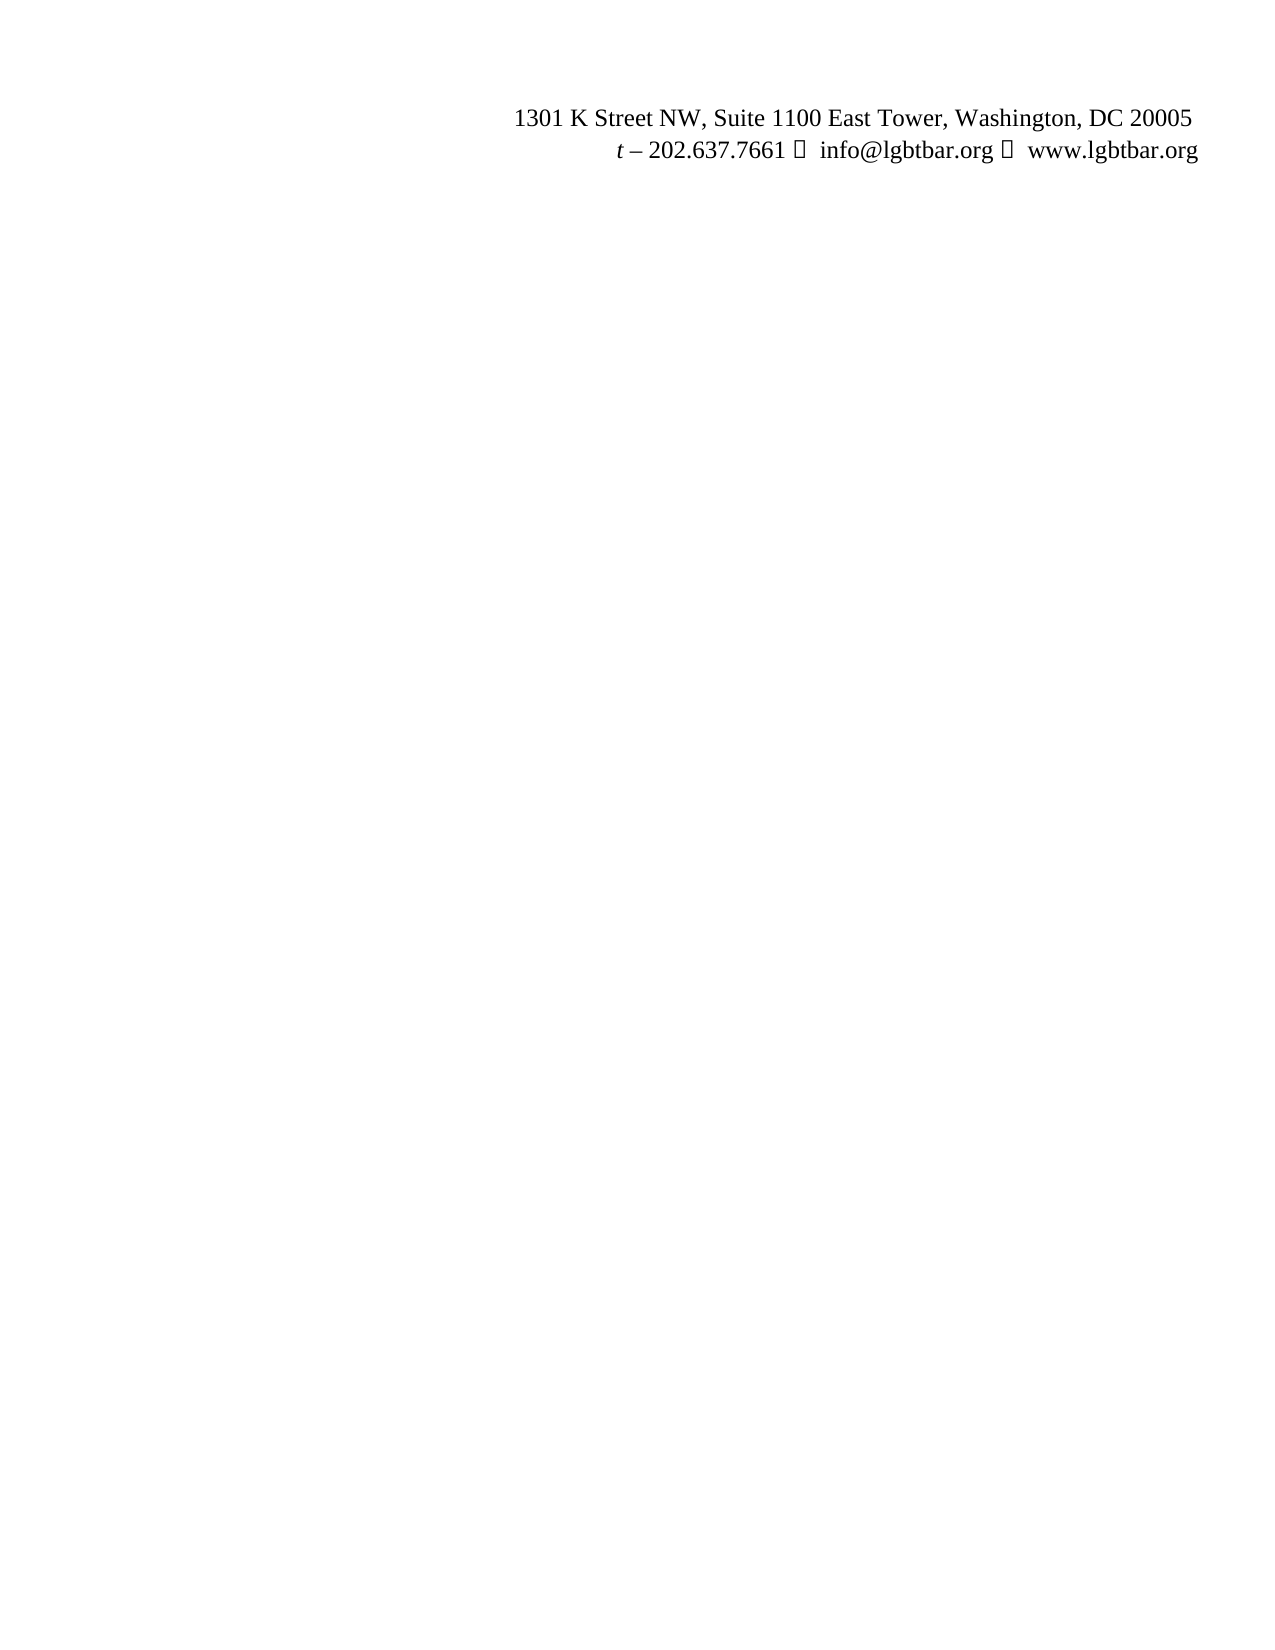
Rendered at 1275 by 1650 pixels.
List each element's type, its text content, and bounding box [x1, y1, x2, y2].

text 1301 K Street NW, Suite 1100 East Tower, Washington, DC 20005 [514, 103, 1204, 132]
text t – 202.637.7661  info@lgbtbar.org  www.lgbtbar.org [616, 132, 1204, 166]
